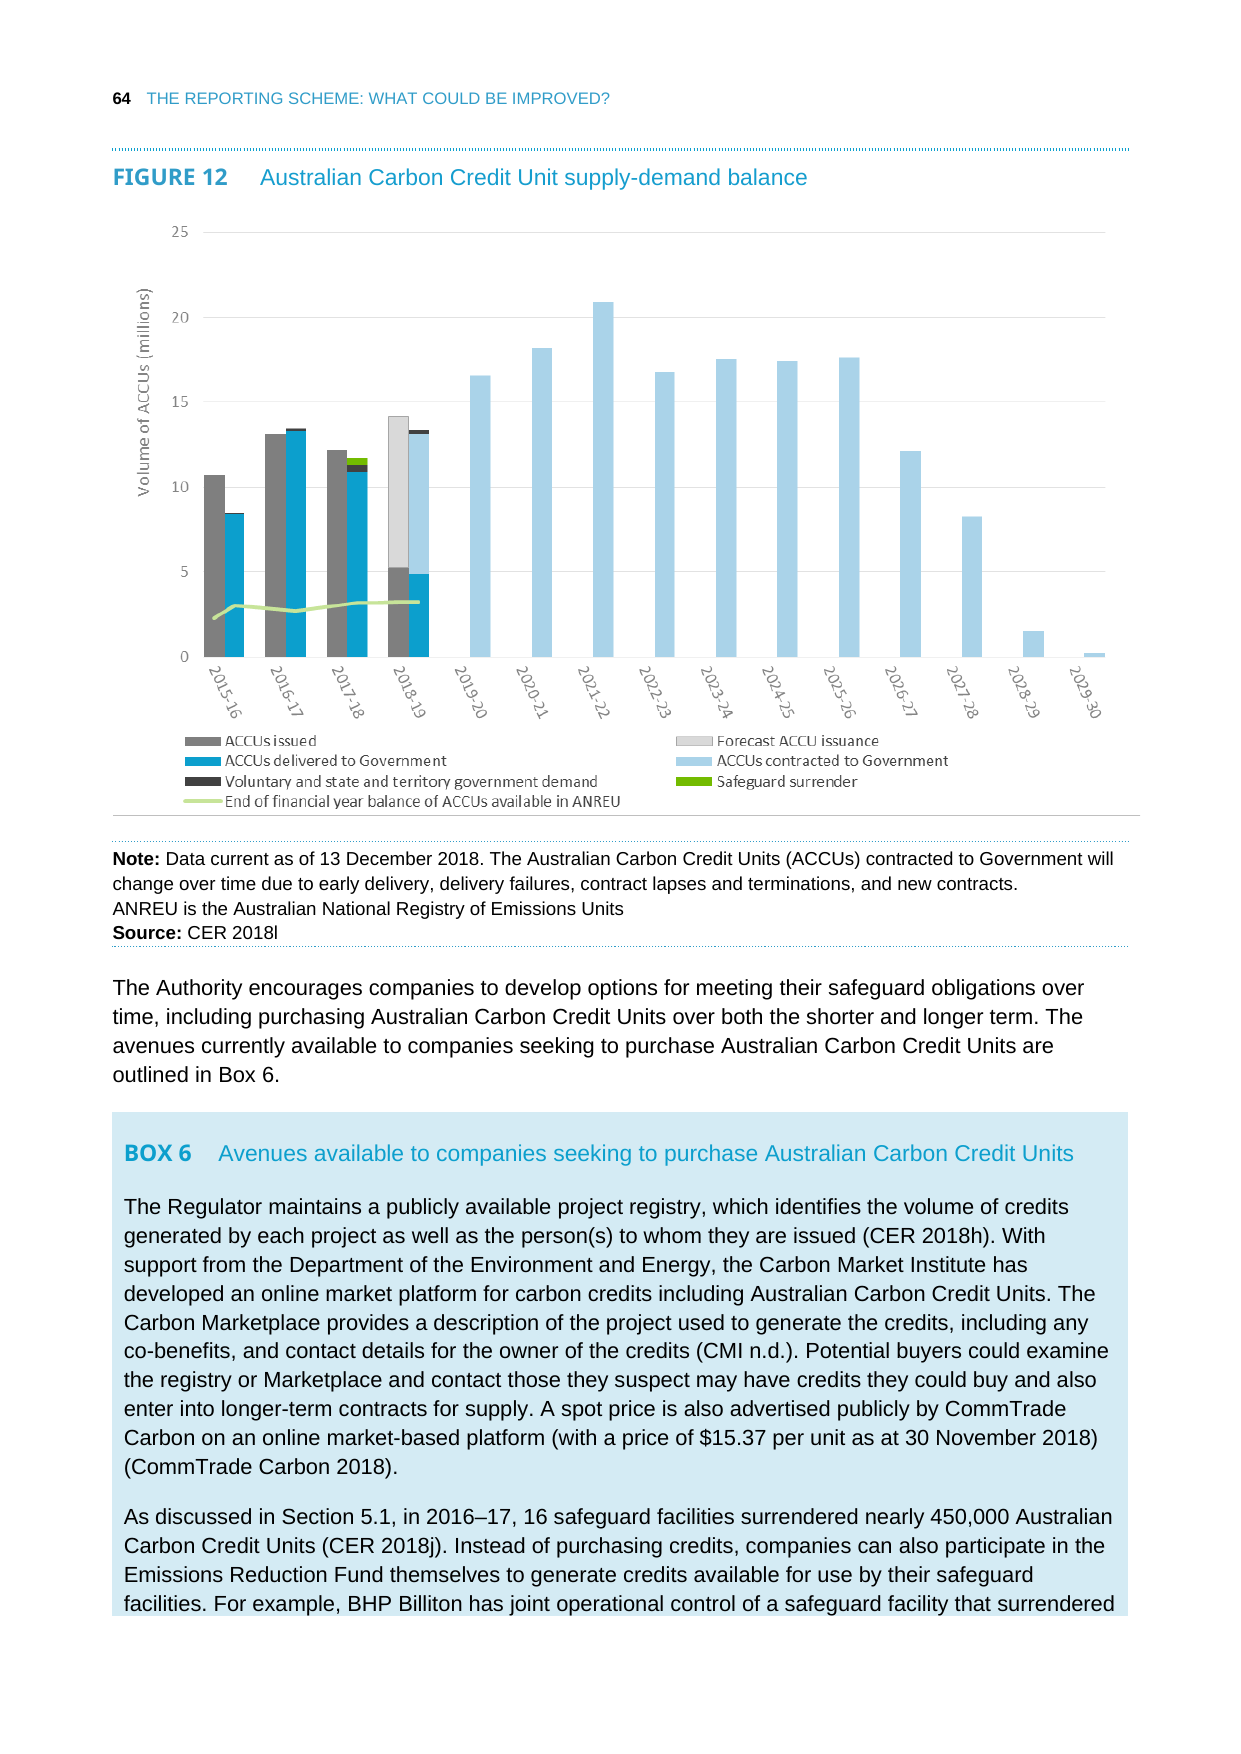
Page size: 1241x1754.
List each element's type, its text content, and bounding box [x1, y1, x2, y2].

text Australian Carbon Credit Unit supply-demand balance [112, 148, 1128, 192]
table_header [112, 1112, 1128, 1616]
text The Authority encourages companies to develop options for meeting their safeguard obligations over time, including purchasing Australian Carbon Credit Units over both the shorter and longer term. The avenues currently available to companies seeking to purchase Australian Carbon Credit Units are outlined in Box 6. [112, 975, 1128, 1087]
text Note: Data current as of 13 December 2018. The Australian Carbon Credit Units (ACCUs) contracted to Government will change over time due to early delivery, delivery failures, contract lapses and terminations, and new contracts. ANREU is the Australian National Registry of Emissions Units Source: CER 2018l [112, 841, 1128, 947]
picture [112, 217, 1141, 816]
